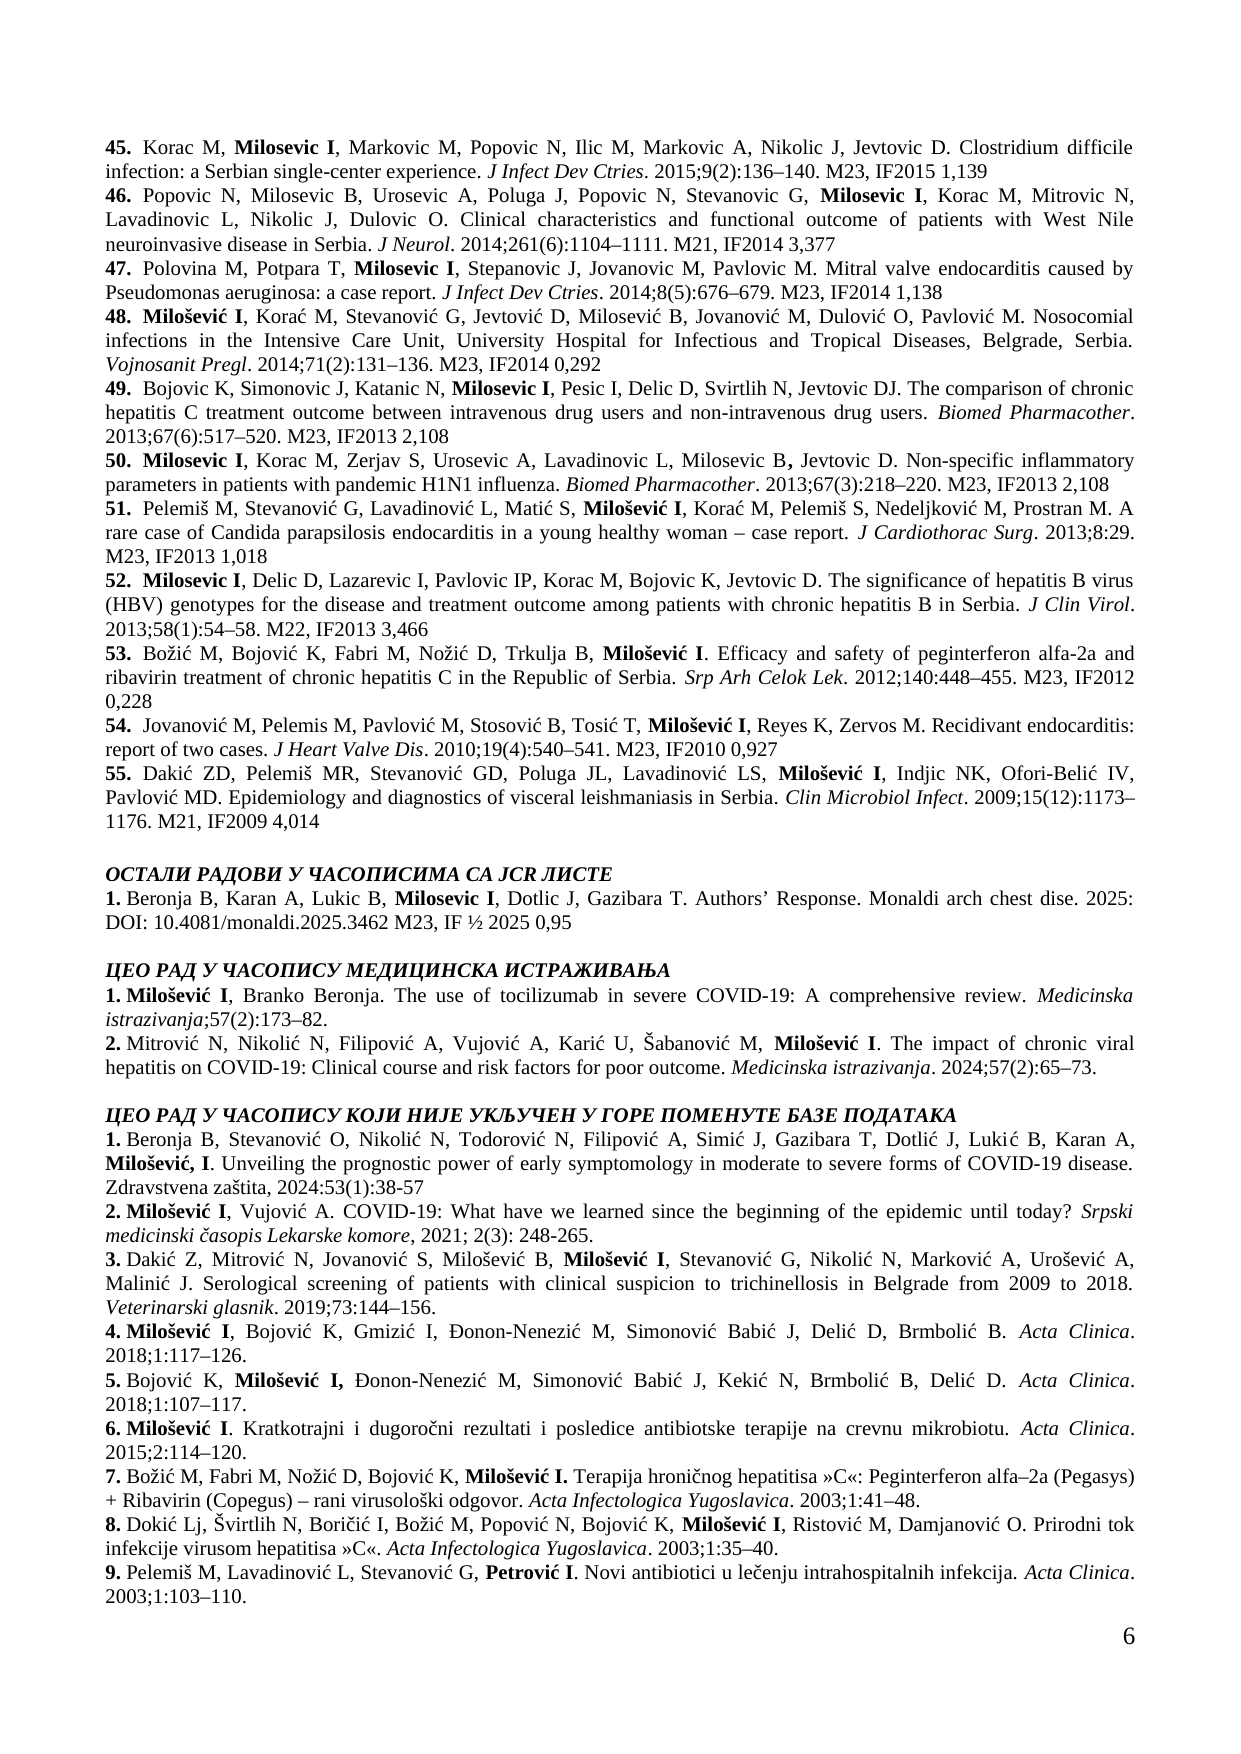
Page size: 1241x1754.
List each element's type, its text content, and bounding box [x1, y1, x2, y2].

list Milošević I, Branko Beronja. The use of tocilizumab in severe COVID-19: A comprehensive review. Medicinska istrazivanja;57(2):173–82. [105, 982, 1135, 1031]
list Jovanović M, Pelemis M, Pavlović M, Stosović B, Tosić T, Milošević I, Reyes K, Zervos M. Recidivant endocarditis: report of two cases. J Heart Valve Dis. 2010;19(4):540–541. M23, IF2010 0,927 [105, 713, 1135, 761]
list Bojović K, Milošević I, Đonon-Nenezić M, Simonović Babić J, Kekić N, Brmbolić B, Delić D. Acta Clinica. 2018;1:107–117. [105, 1367, 1135, 1416]
list Milošević I, Vujović A. COVID-19: What have we learned since the beginning of the epidemic until today? Srpski medicinski časopis Lekarske komore, 2021; 2(3): 248-265. [105, 1199, 1135, 1247]
list Milosevic I, Korac M, Zerjav S, Urosevic A, Lavadinovic L, Milosevic B, Jevtovic D. Non-specific inflammatory parameters in patients with pandemic H1N1 influenza. Biomed Pharmacother. 2013;67(3):218–220. M23, IF2013 2,108 [105, 448, 1135, 496]
list Beronja B, Stevanović O, Nikolić N, Todorović N, Filipović A, Simić J, Gazibara T, Dotlić J, Lukić B, Karan A, Milošević, I. Unveiling the prognostic power of early symptomology in moderate to severe forms of COVID-19 disease. Zdravstvena zaštita, 2024:53(1):38-57 [105, 1127, 1135, 1199]
list Milosevic I, Delic D, Lazarevic I, Pavlovic IP, Korac M, Bojovic K, Jevtovic D. The significance of hepatitis B virus (HBV) genotypes for the disease and treatment outcome among patients with chronic hepatitis B in Serbia. J Clin Virol. 2013;58(1):54–58. M22, IF2013 3,466 [105, 568, 1135, 641]
list Milošević I, Korać M, Stevanović G, Jevtović D, Milosević B, Jovanović M, Dulović O, Pavlović M. Nosocomial infections in the Intensive Care Unit, University Hospital for Infectious and Tropical Diseases, Belgrade, Serbia. Vojnosanit Pregl. 2014;71(2):131–136. M23, IF2014 0,292 [105, 304, 1135, 376]
list Beronja B, Karan A, Lukic B, Milosevic I, Dotlic J, Gazibara T. Authors’ Response. Monaldi arch chest dise. 2025: DOI: 10.4081/monaldi.2025.3462 M23, IF ½ 2025 0,95 [105, 886, 1135, 934]
list Mitrović N, Nikolić N, Filipović A, Vujović A, Karić U, Šabanović M, Milošević I. The impact of chronic viral hepatitis on COVID-19: Clinical course and risk factors for poor outcome. Medicinska istrazivanja. 2024;57(2):65–73. [105, 1031, 1135, 1079]
list Dakić ZD, Pelemiš MR, Stevanović GD, Poluga JL, Lavadinović LS, Milošević I, Indjic NK, Ofori-Belić IV, Pavlović MD. Epidemiology and diagnostics of visceral leishmaniasis in Serbia. Clin Microbiol Infect. 2009;15(12):1173–1176. M21, IF2009 4,014 [105, 761, 1135, 833]
list Bojovic K, Simonovic J, Katanic N, Milosevic I, Pesic I, Delic D, Svirtlih N, Jevtovic DJ. The comparison of chronic hepatitis C treatment outcome between intravenous drug users and non-intravenous drug users. Biomed Pharmacother. 2013;67(6):517–520. M23, IF2013 2,108 [105, 376, 1135, 448]
list Korac M, Milosevic I, Markovic M, Popovic N, Ilic M, Markovic A, Nikolic J, Jevtovic D. Clostridium difficile infection: a Serbian single-center experience. J Infect Dev Ctries. 2015;9(2):136–140. M23, IF2015 1,139 [105, 135, 1135, 183]
text ОСТАЛИ РАДОВИ У ЧАСОПИСИМА СА JCR ЛИСТЕ [105, 862, 1135, 886]
list Pelemiš M, Stevanović G, Lavadinović L, Matić S, Milošević I, Korać M, Pelemiš S, Nedeljković M, Prostran M. A rare case of Candida parapsilosis endocarditis in a young healthy woman – case report. J Cardiothorac Surg. 2013;8:29. M23, IF2013 1,018 [105, 496, 1135, 568]
list Dakić Z, Mitrović N, Jovanović S, Milošević B, Milošević I, Stevanović G, Nikolić N, Marković A, Urošević A, Malinić J. Serological screening of patients with clinical suspicion to trichinellosis in Belgrade from 2009 to 2018. Veterinarski glasnik. 2019;73:144–156. [105, 1247, 1135, 1319]
list Pelemiš M, Lavadinović L, Stevanović G, Petrović I. Novi antibiotici u lečenju intrahospitalnih infekcija. Acta Clinica. 2003;1:103–110. [105, 1560, 1135, 1608]
list Dokić Lj, Švirtlih N, Boričić I, Božić M, Popović N, Bojović K, Milošević I, Ristović M, Damjanović O. Prirodni tok infekcije virusom hepatitisa »C«. Acta Infectologica Yugoslavica. 2003;1:35–40. [105, 1512, 1135, 1560]
list Popovic N, Milosevic B, Urosevic A, Poluga J, Popovic N, Stevanovic G, Milosevic I, Korac M, Mitrovic N, Lavadinovic L, Nikolic J, Dulovic O. Clinical characteristics and functional outcome of patients with West Nile neuroinvasive disease in Serbia. J Neurol. 2014;261(6):1104–1111. M21, IF2014 3,377 [105, 183, 1135, 256]
text ЦЕО РАД У ЧАСОПИСУ МЕДИЦИНСКА ИСТРАЖИВАЊА [105, 958, 1135, 982]
list Polovina M, Potpara T, Milosevic I, Stepanovic J, Jovanovic M, Pavlovic M. Mitral valve endocarditis caused by Pseudomonas aeruginosa: a case report. J Infect Dev Ctries. 2014;8(5):676–679. M23, IF2014 1,138 [105, 256, 1135, 304]
list Milošević I. Kratkotrajni i dugoročni rezultati i posledice antibiotske terapije na crevnu mikrobiotu. Acta Clinica. 2015;2:114–120. [105, 1416, 1135, 1464]
list Božić M, Fabri M, Nožić D, Bojović K, Milošević I. Terapija hroničnog hepatitisa »C«: Peginterferon alfa–2a (Pegasys) + Ribavirin (Copegus) – rani virusološki odgovor. Acta Infectologica Yugoslavica. 2003;1:41–48. [105, 1464, 1135, 1512]
list Božić M, Bojović K, Fabri M, Nožić D, Trkulja B, Milošević I. Efficacy and safety of peginterferon alfa-2a and ribavirin treatment of chronic hepatitis C in the Republic of Serbia. Srp Arh Celok Lek. 2012;140:448–455. M23, IF2012 0,228 [105, 641, 1135, 713]
list Milošević I, Bojović K, Gmizić I, Đonon-Nenezić M, Simonović Babić J, Delić D, Brmbolić B. Acta Clinica. 2018;1:117–126. [105, 1319, 1135, 1367]
text ЦЕО РАД У ЧАСОПИСУ КОЈИ НИЈЕ УКЉУЧЕН У ГОРЕ ПОМЕНУТЕ БАЗЕ ПОДАТАКА [105, 1103, 1135, 1127]
